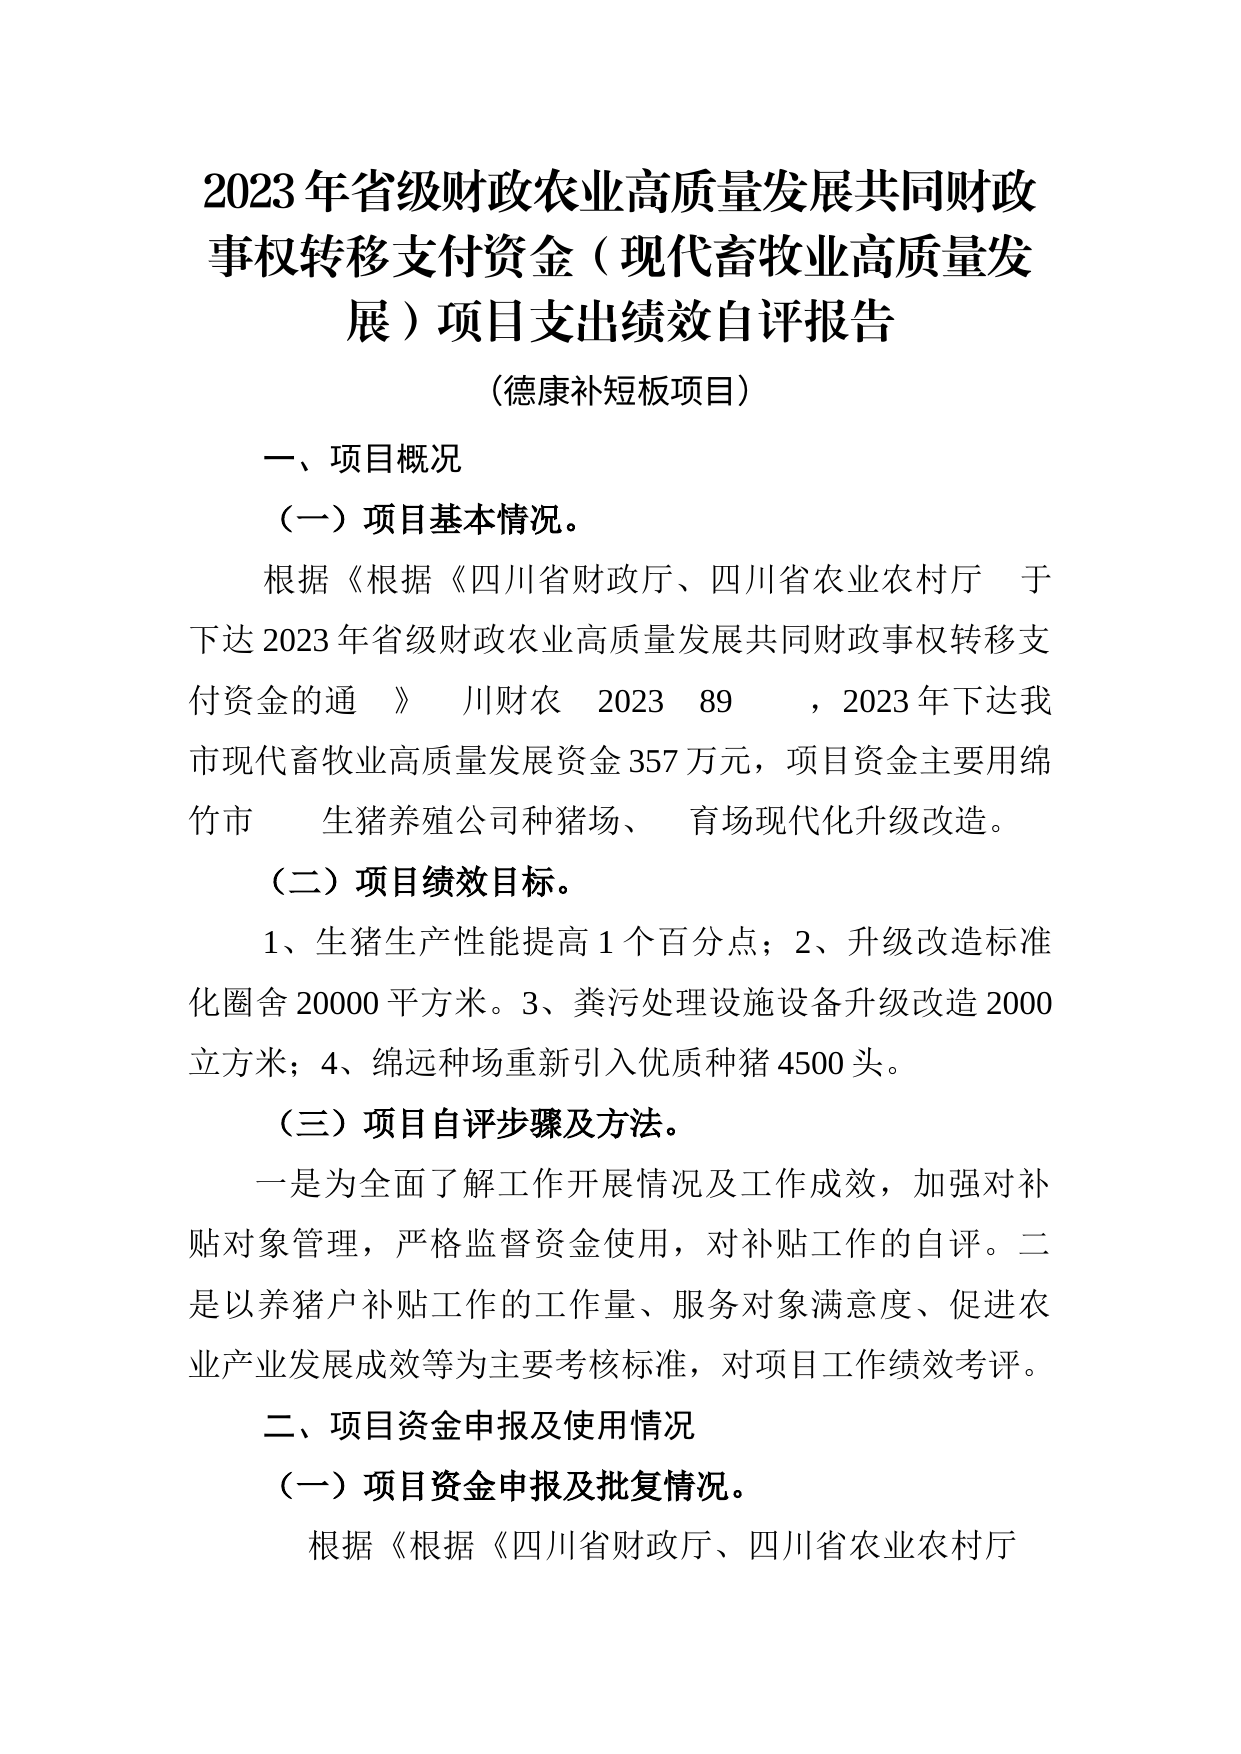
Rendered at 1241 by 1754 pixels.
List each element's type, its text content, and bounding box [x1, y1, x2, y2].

text （二）项目绩效目标。 [187, 845, 1053, 905]
text 一、项目概况 [187, 422, 1053, 482]
text 一是为全面了解工作开展情况及工作成效，加强对补贴对象管理，严格监督资金使用，对补贴工作的自评。二是以养猪户补贴工作的工作量、服务对象满意度、促进农业产业发展成效等为主要考核标准，对项目工作绩效考评。 [187, 1147, 1053, 1389]
text 二、项目资金申报及使用情况 [187, 1389, 1053, 1449]
text 1、生猪生产性能提高1个百分点；2、升级改造标准化圈舍20000平方米。3、粪污处理设施设备升级改造2000立方米；4、绵远种场重新引入优质种猪4500头。 [187, 905, 1053, 1087]
text （一）项目基本情况。 [187, 482, 1053, 543]
text 2023年省级财政农业高质量发展共同财政事权转移支付资金（现代畜牧业高质量发展）项目支出绩效自评报告 [187, 162, 1053, 357]
text （一）项目资金申报及批复情况。 [187, 1449, 1053, 1509]
text （德康补短板项目） [187, 357, 1053, 422]
text （三）项目自评步骤及方法。 [187, 1087, 1053, 1147]
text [187, 1509, 1053, 1570]
text 根据《根据《四川省财政厅、四川省农业农村厅关于下达2023年省级财政农业高质量发展共同财政事权转移支付资金的通知》（川财农【2023】89号），2023年下达我市现代畜牧业高质量发展资金357万元，项目资金主要用绵竹市德康生猪养殖公司种猪场、选育场现代化升级改造。 [187, 543, 1053, 845]
